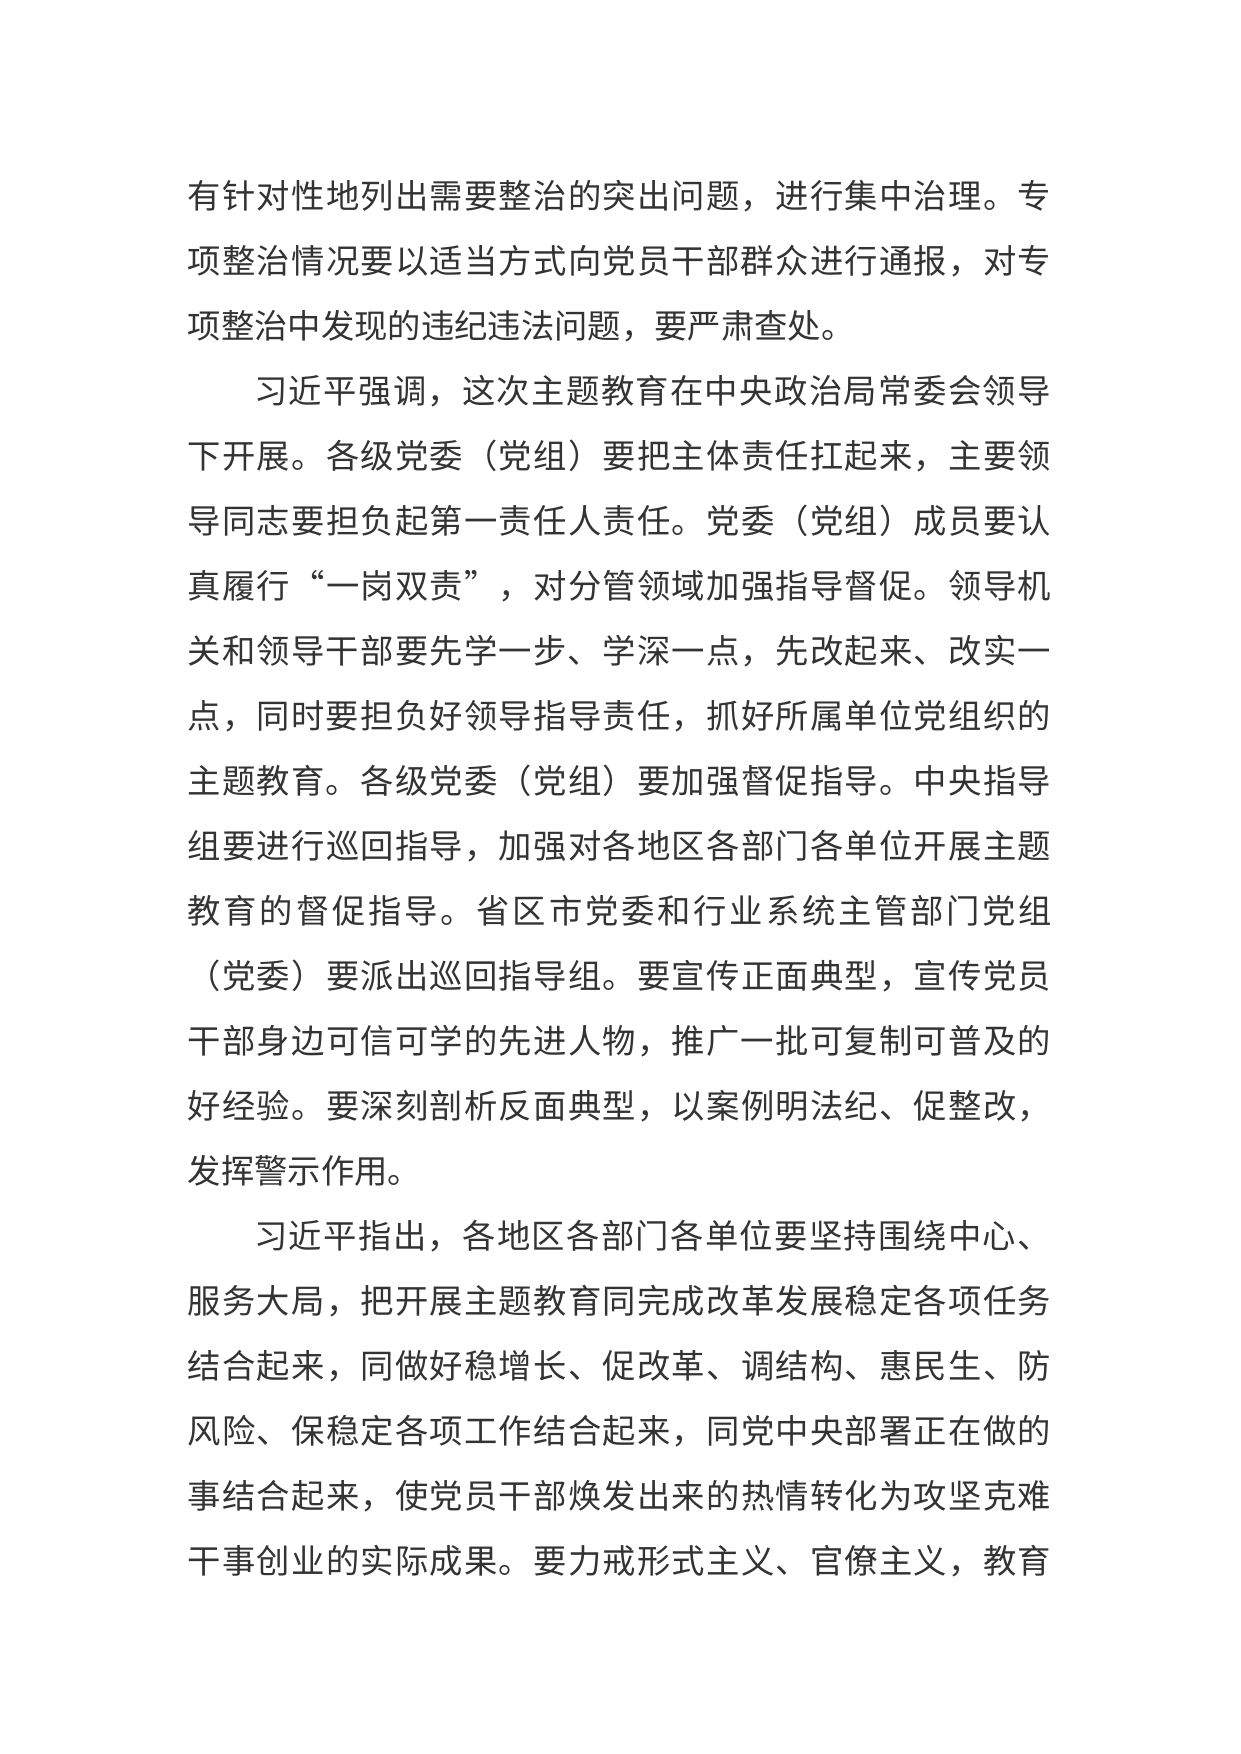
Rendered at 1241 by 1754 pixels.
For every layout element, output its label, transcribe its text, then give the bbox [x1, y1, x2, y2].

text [187, 1202, 1053, 1592]
text 习近平强调，这次主题教育在中央政治局常委会领导下开展。各级党委（党组）要把主体责任扛起来，主要领导同志要担负起第一责任人责任。党委（党组）成员要认真履行“一岗双责”，对分管领域加强指导督促。领导机关和领导干部要先学一步、学深一点，先改起来、改实一点，同时要担负好领导指导责任，抓好所属单位党组织的主题教育。各级党委（党组）要加强督促指导。中央指导组要进行巡回指导，加强对各地区各部门各单位开展主题教育的督促指导。省区市党委和行业系统主管部门党组（党委）要派出巡回指导组。要宣传正面典型，宣传党员干部身边可信可学的先进人物，推广一批可复制可普及的好经验。要深刻剖析反面典型，以案例明法纪、促整改，发挥警示作用。 [187, 357, 1053, 1202]
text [187, 162, 1053, 357]
